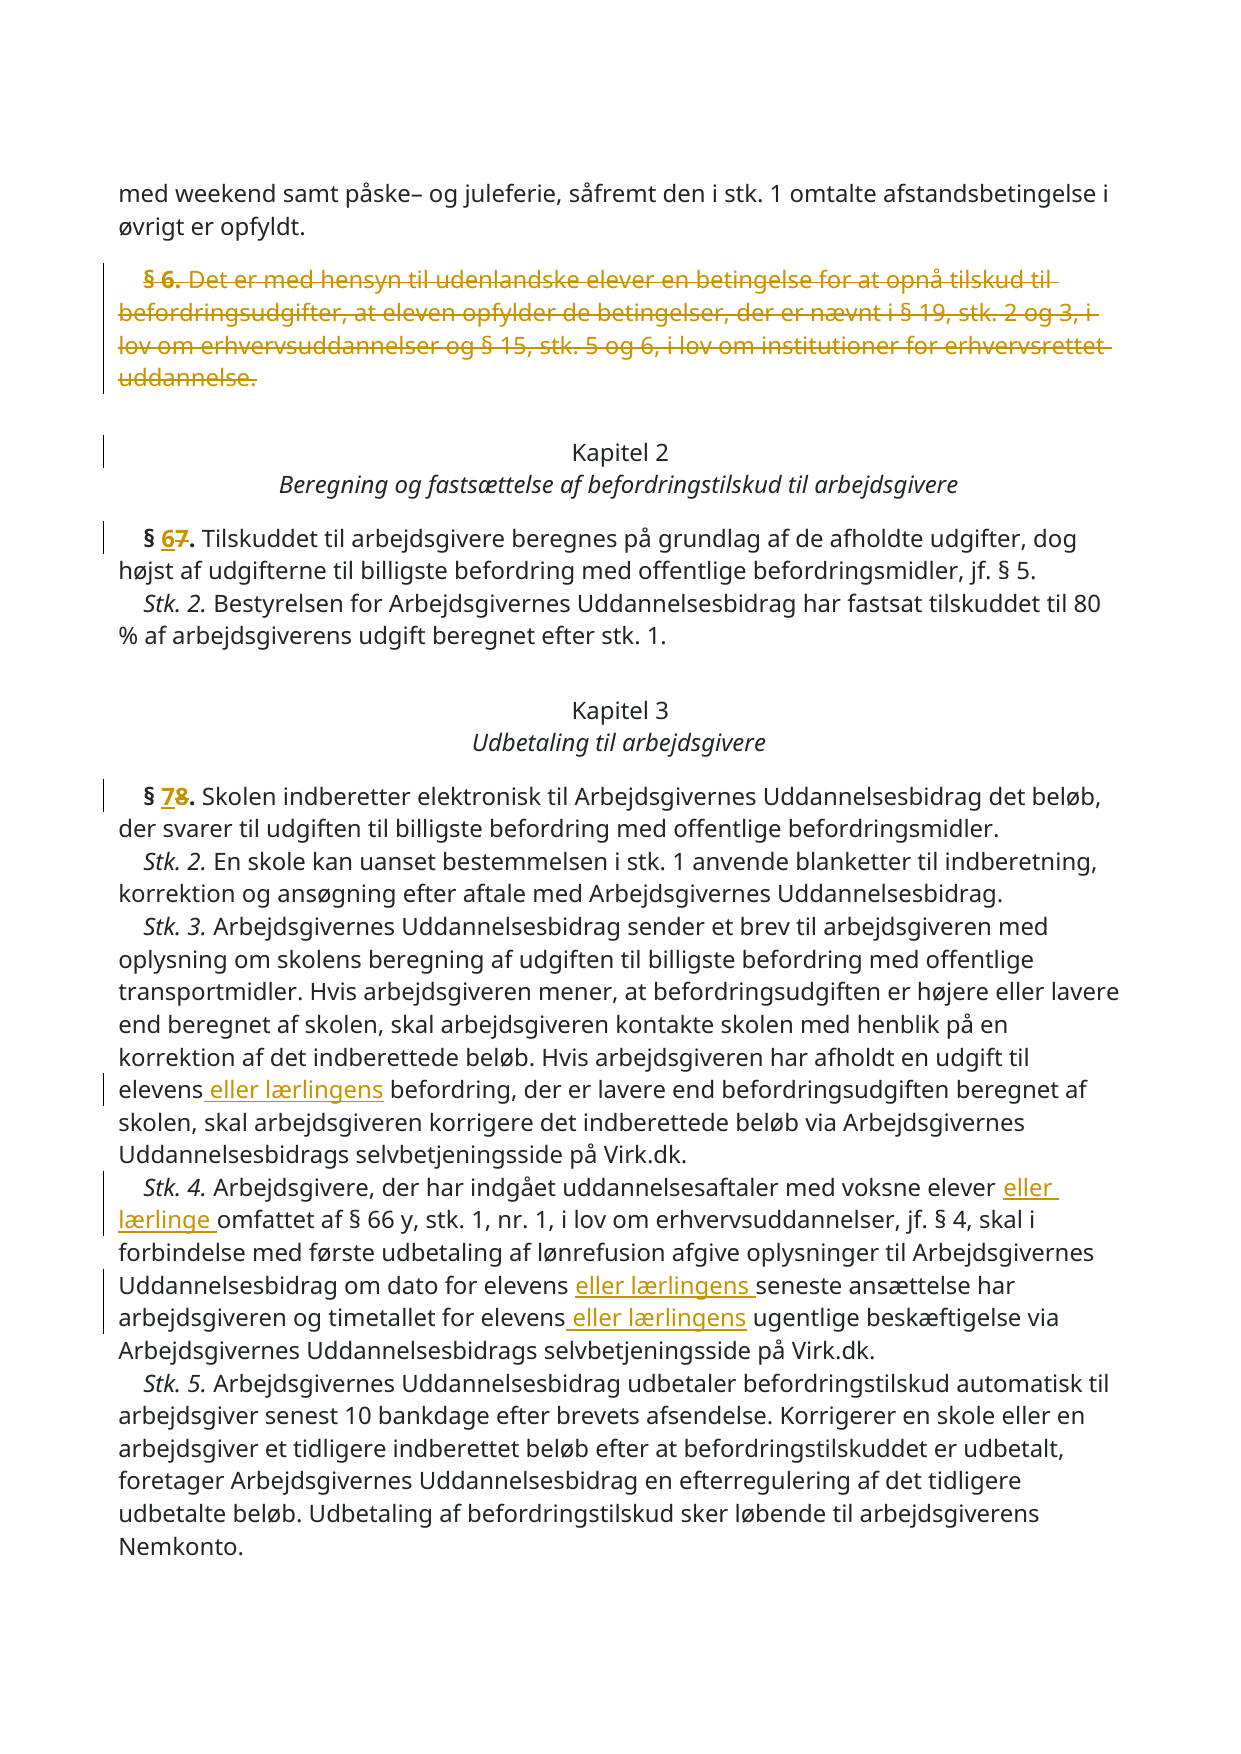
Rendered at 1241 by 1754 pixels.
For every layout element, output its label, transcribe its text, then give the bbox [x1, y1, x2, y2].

text Stk. 5. Arbejdsgivernes Uddannelsesbidrag udbetaler befordringstilskud automatisk til arbejdsgiver senest 10 bankdage efter brevets afsendelse. Korrigerer en skole eller en arbejdsgiver et tidligere indberettet beløb efter at befordringstilskuddet er udbetalt, foretager Arbejdsgivernes Uddannelsesbidrag en efterregulering af det tidligere udbetalte beløb. Udbetaling af befordringstilskud sker løbende til arbejdsgiverens Nemkonto. [118, 1366, 1122, 1562]
text Udbetaling til arbejdsgivere [118, 726, 1122, 759]
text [118, 177, 1122, 242]
text Stk. 2. Bestyrelsen for Arbejdsgivernes Uddannelsesbidrag har fastsat tilskuddet til 80 % af arbejdsgiverens udgift beregnet efter stk. 1. [118, 587, 1122, 652]
text Stk. 3. Arbejdsgivernes Uddannelsesbidrag sender et brev til arbejdsgiveren med oplysning om skolens beregning af udgiften til billigste befordring med offentlige transportmidler. Hvis arbejdsgiveren mener, at befordringsudgiften er højere eller lavere end beregnet af skolen, skal arbejdsgiveren kontakte skolen med henblik på en korrektion af det indberettede beløb. Hvis arbejdsgiveren har afholdt en udgift til elevens befordring, der er lavere end befordringsudgiften beregnet af skolen, skal arbejdsgiveren korrigere det indberettede beløb via Arbejdsgivernes Uddannelsesbidrags selvbetjeningsside på Virk.dk. [118, 910, 1122, 1171]
text Kapitel 3 [118, 693, 1122, 726]
text Stk. 2. En skole kan uanset bestemmelsen i stk. 1 anvende blanketter til indberetning, korrektion og ansøgning efter aftale med Arbejdsgivernes Uddannelsesbidrag. [118, 845, 1122, 910]
text § . Tilskuddet til arbejdsgivere beregnes på grundlag af de afholdte udgifter, dog højst af udgifterne til billigste befordring med offentlige befordringsmidler, jf. § 5. [118, 521, 1122, 587]
text Stk. 4. Arbejdsgivere, der har indgået uddannelsesaftaler med voksne elever omfattet af § 66 y, stk. 1, nr. 1, i lov om erhvervsuddannelser, jf. § 4, skal i forbindelse med første udbetaling af lønrefusion afgive oplysninger til Arbejdsgivernes Uddannelsesbidrag om dato for elevens seneste ansættelse har arbejdsgiveren og timetallet for elevens ugentlige beskæftigelse via Arbejdsgivernes Uddannelsesbidrags selvbetjeningsside på Virk.dk. [118, 1171, 1122, 1366]
text Beregning og fastsættelse af befordringstilskud til arbejdsgivere [118, 468, 1122, 501]
text § . Skolen indberetter elektronisk til Arbejdsgivernes Uddannelsesbidrag det beløb, der svarer til udgiften til billigste befordring med offentlige befordringsmidler. [118, 779, 1122, 845]
text Kapitel 2 [118, 435, 1122, 468]
